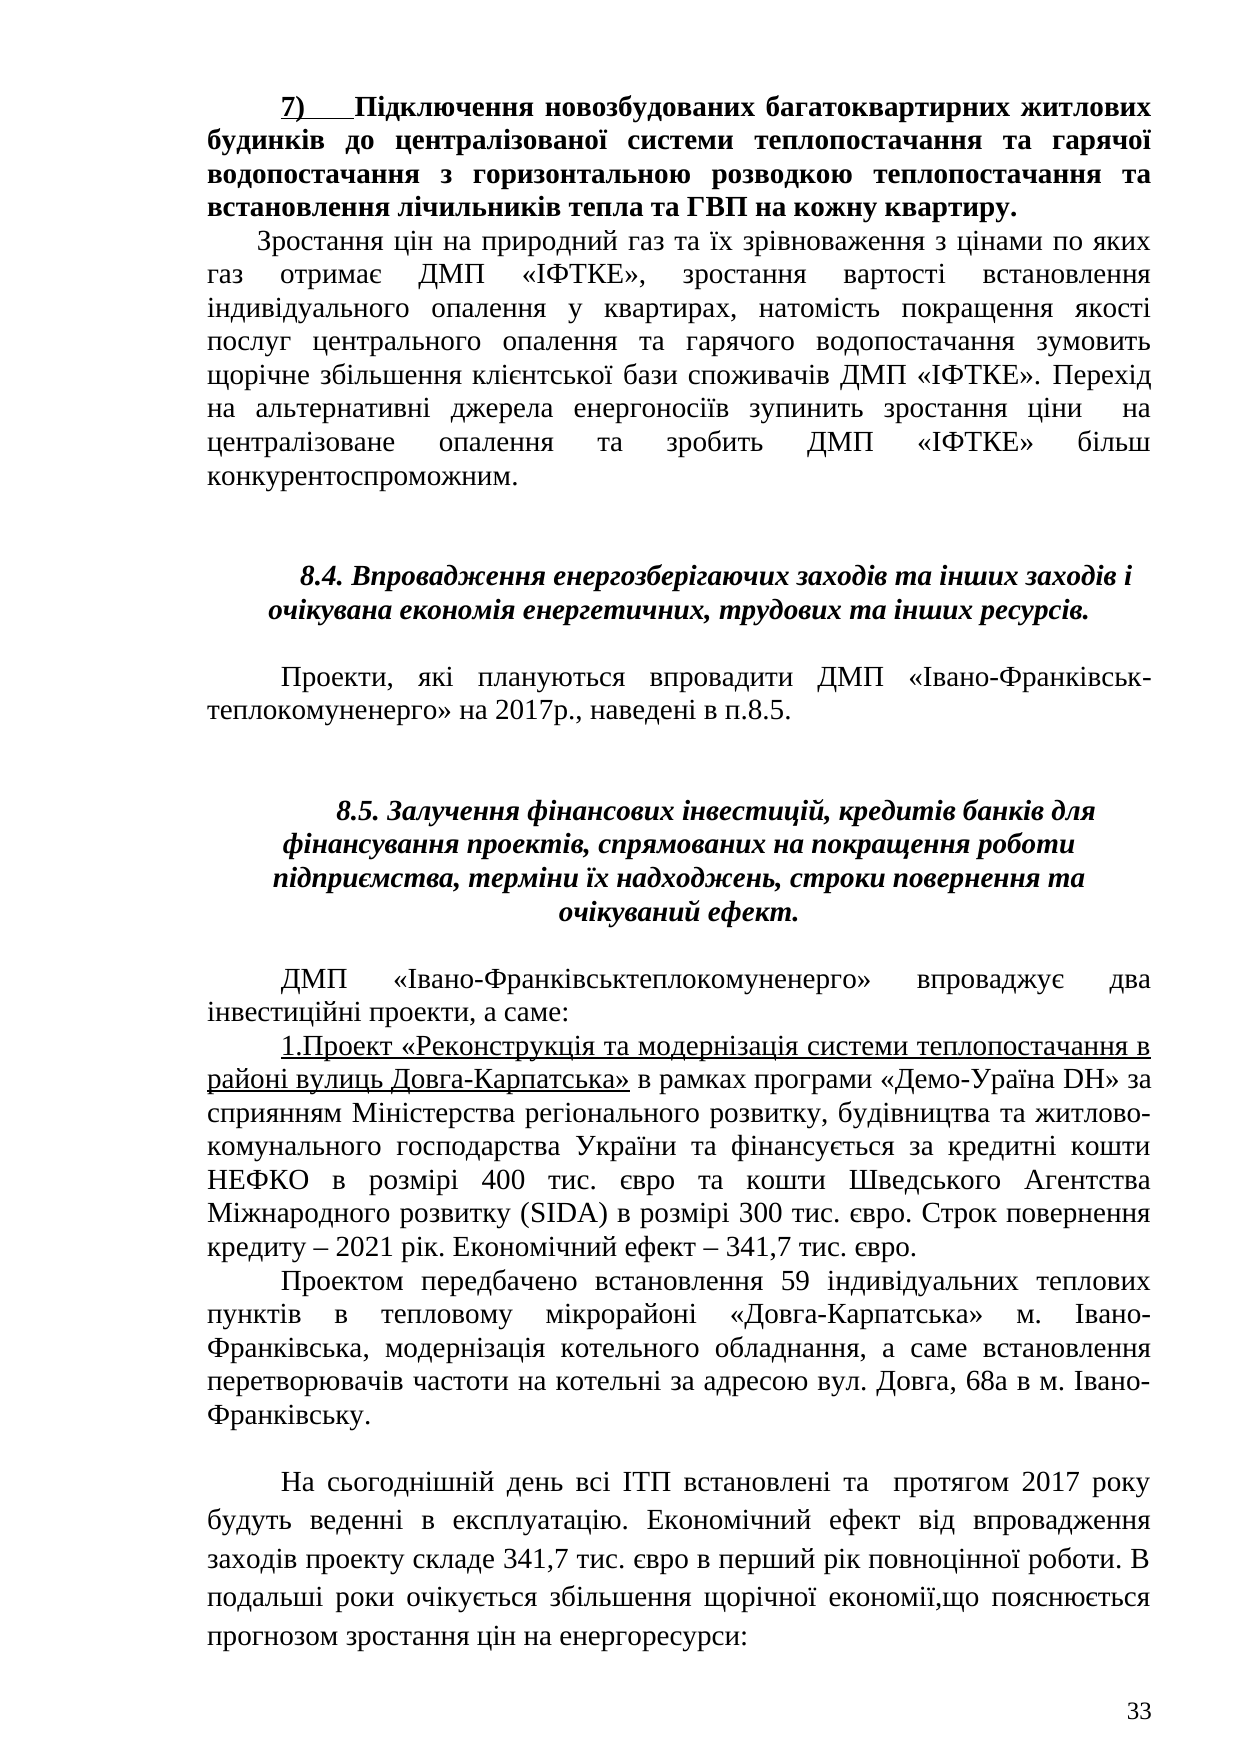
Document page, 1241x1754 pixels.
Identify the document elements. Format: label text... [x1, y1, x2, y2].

text 8.4. Впровадження енергозберігаючих заходів та інших заходів і очікувана економія енергетичних, трудових та інших ресурсів. [207, 558, 1152, 625]
list Підключення новозбудованих багатоквартирних житлових будинків до централізованої системи теплопостачання та гарячої водопостачання з горизонтальною розводкою теплопостачання та встановлення лічильників тепла та ГВП на кожну квартиру. [207, 89, 1152, 223]
text 1.Проект «Реконструкція та модернізація системи теплопостачання в районі вулиць Довга-Карпатська» в рамках програми «Демо-Ураїна DH» за сприянням Міністерства регіонального розвитку, будівництва та житлово-комунального господарства України та фінансується за кредитні кошти НЕФКО в розмірі 400 тис. євро та кошти Шведського Агентства Міжнародного розвитку (SIDA) в розмірі 300 тис. євро. Строк повернення кредиту – 2021 рік. Економічний ефект – 341,7 тис. євро. [207, 1028, 1152, 1263]
text Проекти, які плануються впровадити ДМП «Івано-Франківськ-теплокомуненерго» на 2017р., наведені в п.8.5. [207, 659, 1152, 726]
text Проектом передбачено встановлення 59 індивідуальних теплових пунктів в тепловому мікрорайоні «Довга-Карпатська» м. Івано-Франківська, модернізація котельного обладнання, а саме встановлення перетворювачів частоти на котельні за адресою вул. Довга, 68а в м. Івано-Франківську. [207, 1263, 1152, 1430]
text На сьогоднішній день всі ІТП встановлені та протягом 2017 року будуть веденні в експлуатацію. Економічний ефект від впровадження заходів проекту складе 341,7 тис. євро в перший рік повноцінної роботи. В подальші роки очікується збільшення щорічної економії,що пояснюється прогнозом зростання цін на енергоресурси: [207, 1464, 1152, 1652]
text ДМП «Івано-Франківськтеплокомуненерго» впроваджує два інвестиційні проекти, а саме: [207, 961, 1152, 1028]
text 8.5. Залучення фінансових інвестицій, кредитів банків для фінансування проектів, спрямованих на покращення роботи підприємства, терміни їх надходжень, строки повернення та очікуваний ефект. [207, 793, 1152, 927]
text Зростання цін на природний газ та їх зрівноваження з цінами по яких газ отримає ДМП «ІФТКЕ», зростання вартості встановлення індивідуального опалення у квартирах, натомість покращення якості послуг центрального опалення та гарячого водопостачання зумовить щорічне збільшення клієнтської бази споживачів ДМП «ІФТКЕ». Перехід на альтернативні джерела енергоносіїв зупинить зростання ціни на централізоване опалення та зробить ДМП «ІФТКЕ» більш конкурентоспроможним. [207, 223, 1152, 491]
